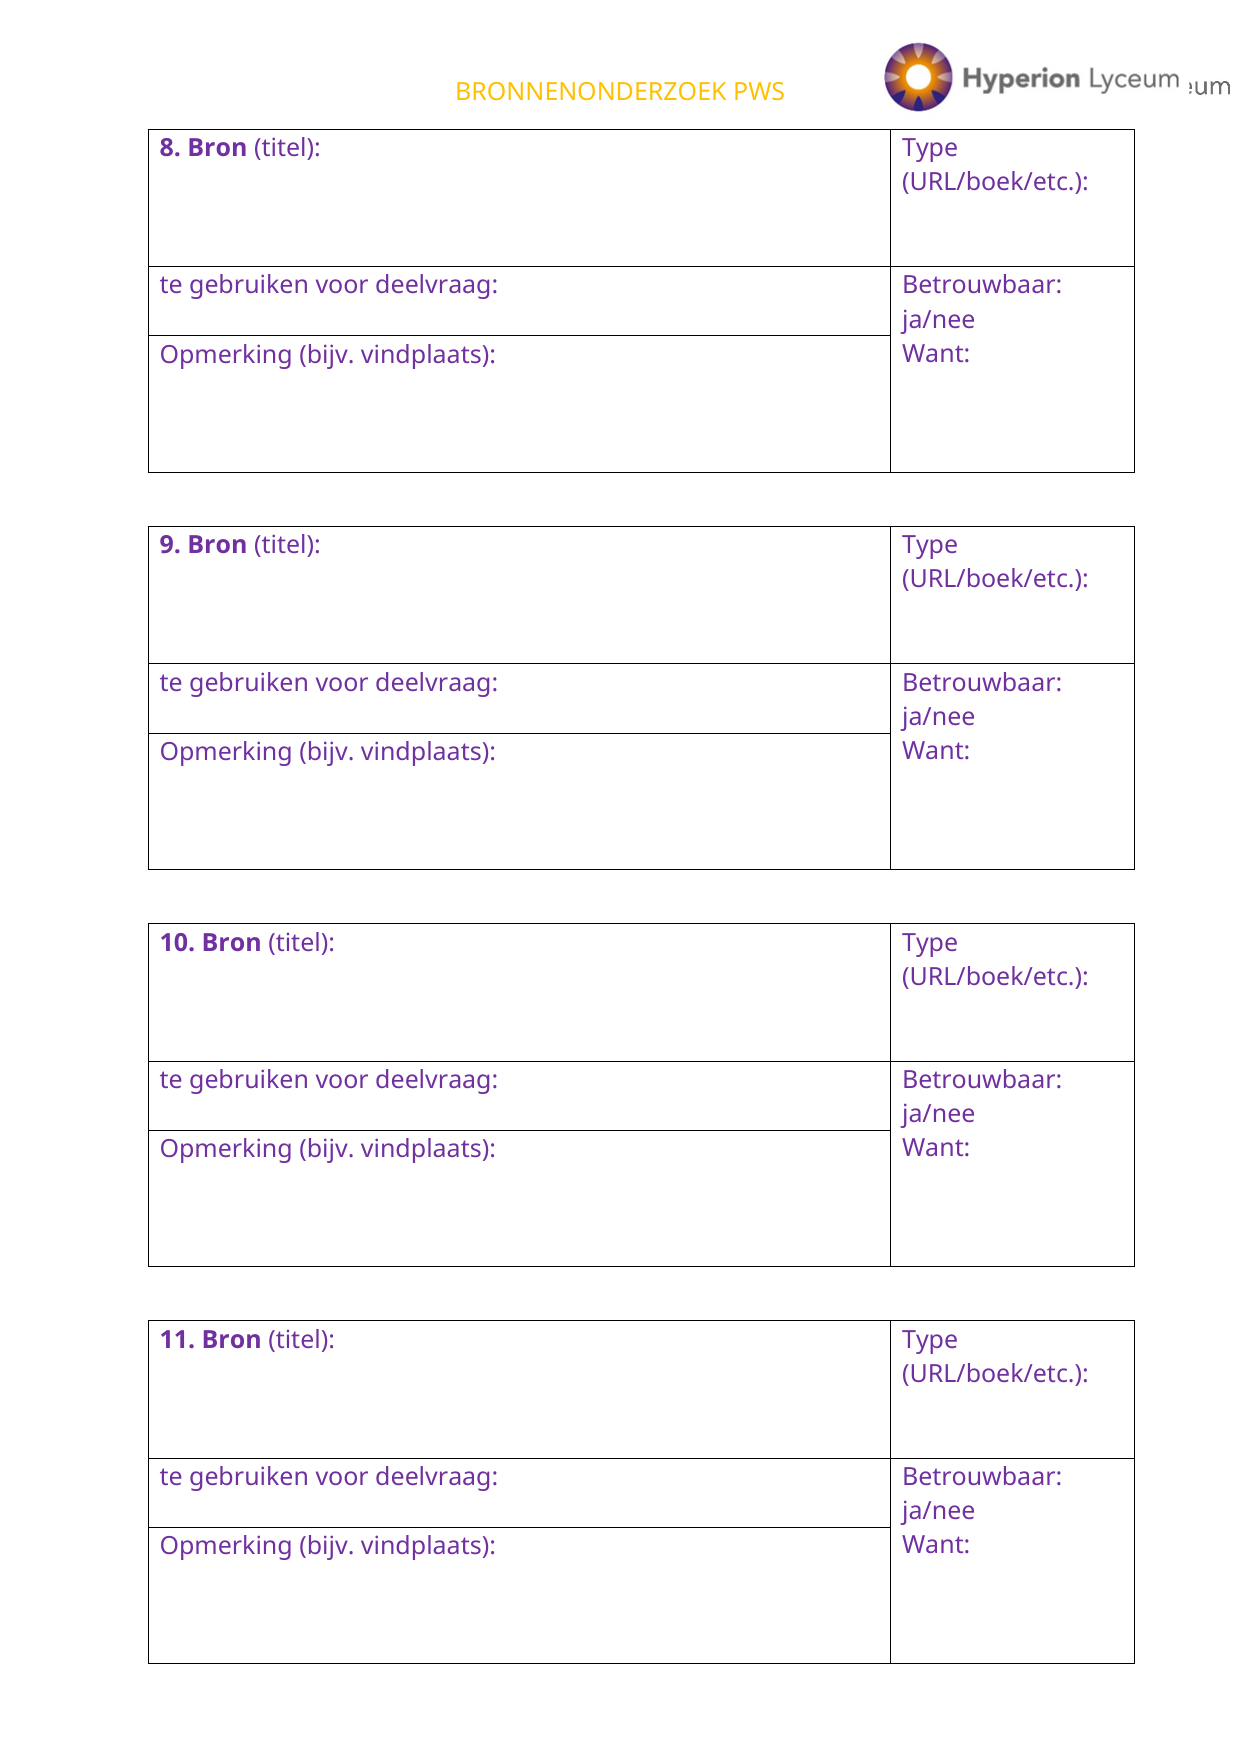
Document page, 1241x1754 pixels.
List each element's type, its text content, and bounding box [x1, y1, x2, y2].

table_cell Opmerking (bijv. vindplaats): [149, 734, 890, 869]
table_cell Betrouwbaar: ja/nee Want: [891, 1062, 1134, 1266]
table_header Type (URL/boek/etc.): [891, 130, 1134, 266]
table_cell te gebruiken voor deelvraag: [149, 267, 890, 335]
table_header 8. Bron (titel): [149, 130, 890, 266]
table_cell Betrouwbaar: ja/nee Want: [891, 664, 1134, 869]
table_header 9. Bron (titel): [149, 527, 890, 663]
picture [873, 32, 1241, 129]
table_cell Opmerking (bijv. vindplaats): [149, 1131, 890, 1266]
table_cell Betrouwbaar: ja/nee Want: [891, 267, 1134, 472]
table_cell Betrouwbaar: ja/nee Want: [891, 1459, 1134, 1663]
table_header Type (URL/boek/etc.): [891, 1321, 1134, 1458]
table_cell te gebruiken voor deelvraag: [149, 664, 890, 732]
table_cell Opmerking (bijv. vindplaats): [149, 1528, 890, 1663]
table_cell Opmerking (bijv. vindplaats): [149, 336, 890, 472]
table_cell te gebruiken voor deelvraag: [149, 1062, 890, 1130]
table_header Type (URL/boek/etc.): [891, 924, 1134, 1061]
table_cell te gebruiken voor deelvraag: [149, 1459, 890, 1527]
table_header 11. Bron (titel): [149, 1321, 890, 1458]
table_header Type (URL/boek/etc.): [891, 527, 1134, 663]
table_header 10. Bron (titel): [149, 924, 890, 1061]
